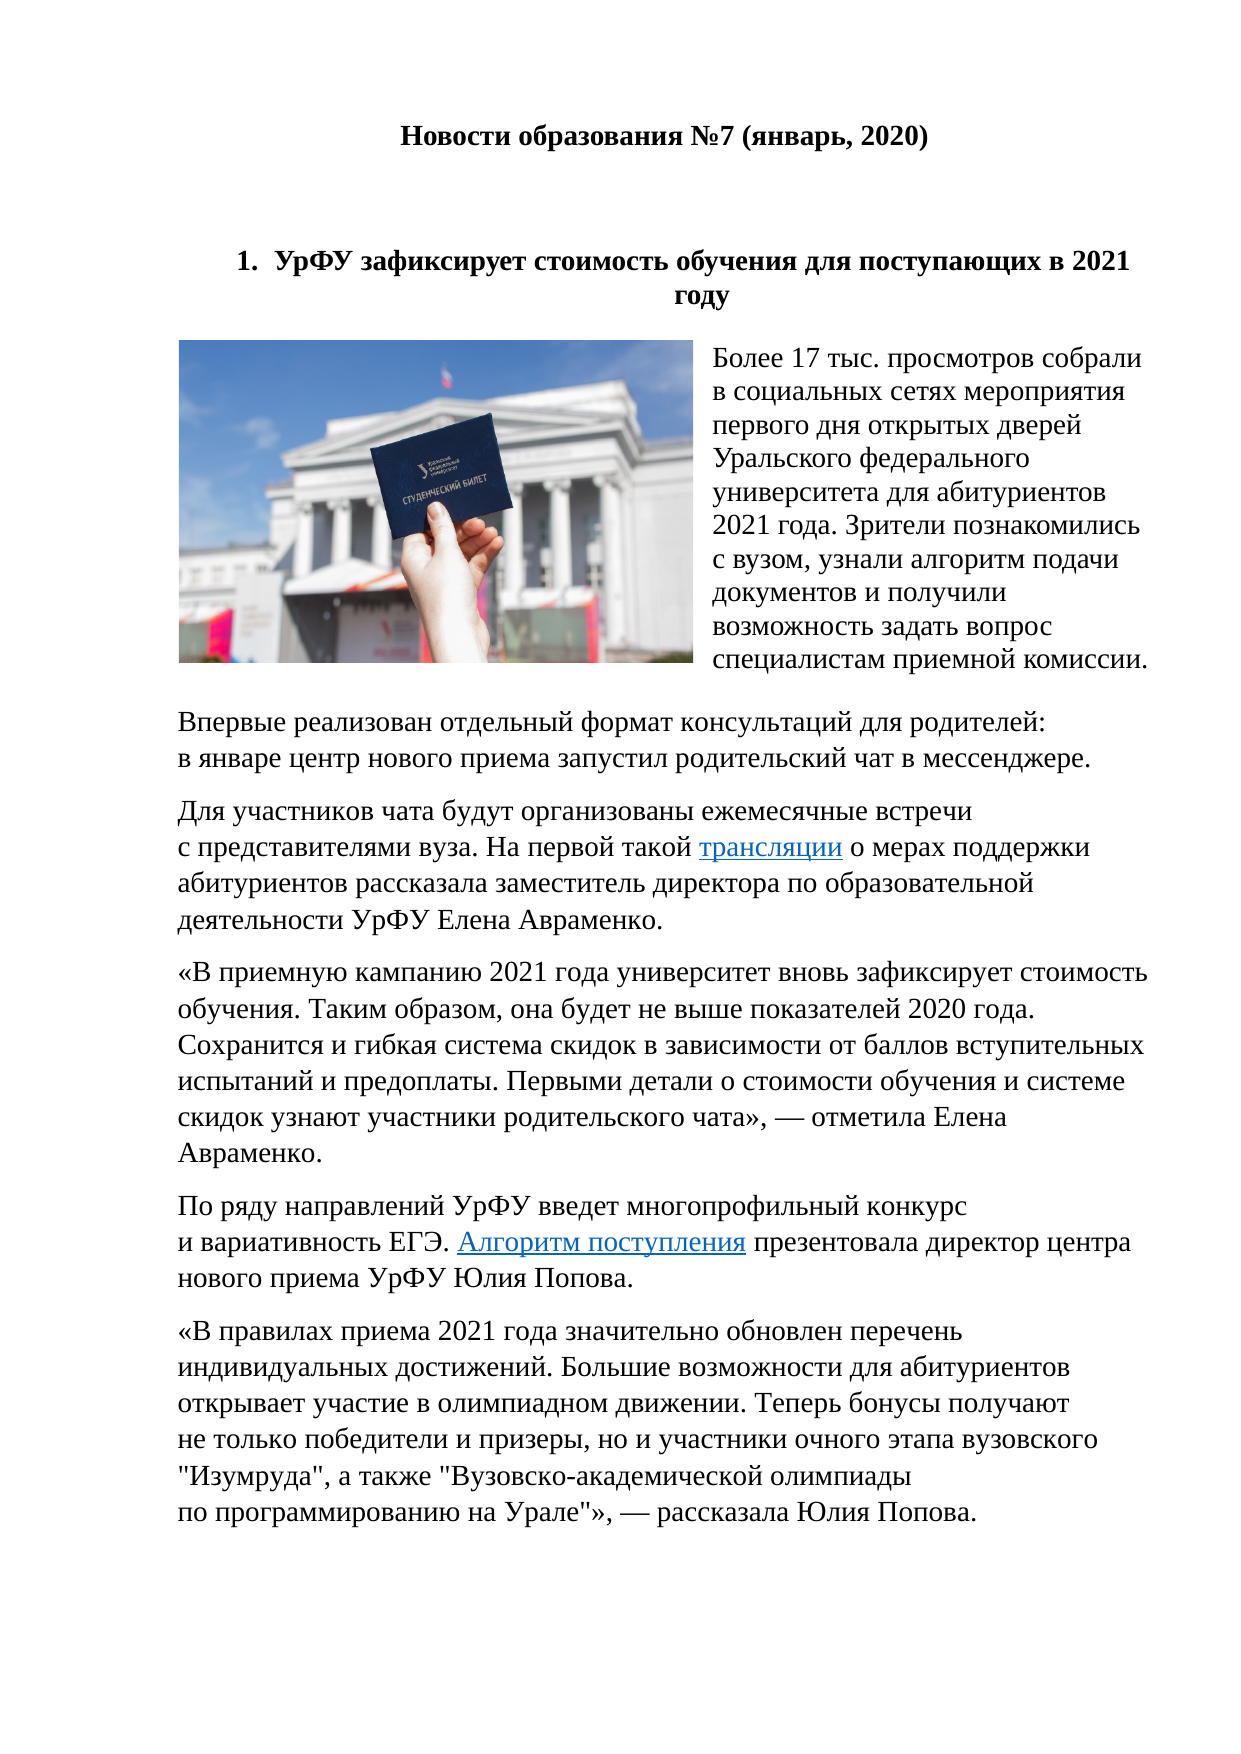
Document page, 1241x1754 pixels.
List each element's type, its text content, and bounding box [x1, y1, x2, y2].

text По ряду направлений УрФУ введет многопрофильный конкурс и вариативность ЕГЭ. Алгоритм поступления презентовала директор центра нового приема УрФУ Юлия Попова. [177, 1188, 1152, 1294]
subtitle УрФУ зафиксирует стоимость обучения для поступающих в 2021 году [215, 243, 1152, 311]
text «В правилах приема 2021 года значительно обновлен перечень индивидуальных достижений. Большие возможности для абитуриентов открывает участие в олимпиадном движении. Теперь бонусы получают не только победители и призеры, но и участники очного этапа вузовского "‎Изумруда"‎, а также "‎Вузовско-академической олимпиады по программированию на Урале"‎», — рассказала Юлия Попова. [177, 1313, 1152, 1527]
text «В приемную кампанию 2021 года университет вновь зафиксирует стоимость обучения. Таким образом, она будет не выше показателей 2020 года. Сохранится и гибкая система скидок в зависимости от баллов вступительных испытаний и предоплаты. Первыми детали о стоимости обучения и системе скидок узнают участники родительского чата», — отметила Елена Авраменко. [177, 954, 1152, 1169]
text Для участников чата будут организованы ежемесячные встречи с представителями вуза. На первой такой трансляции о мерах поддержки абитуриентов рассказала заместитель директора по образовательной деятельности УрФУ Елена Авраменко. [177, 793, 1152, 935]
text Впервые реализован отдельный формат консультаций для родителей: в январе центр нового приема запустил родительский чат в мессенджере. [177, 704, 1152, 774]
picture [177, 340, 694, 662]
text Новости образования №7 (январь, 2020) [177, 118, 1152, 152]
